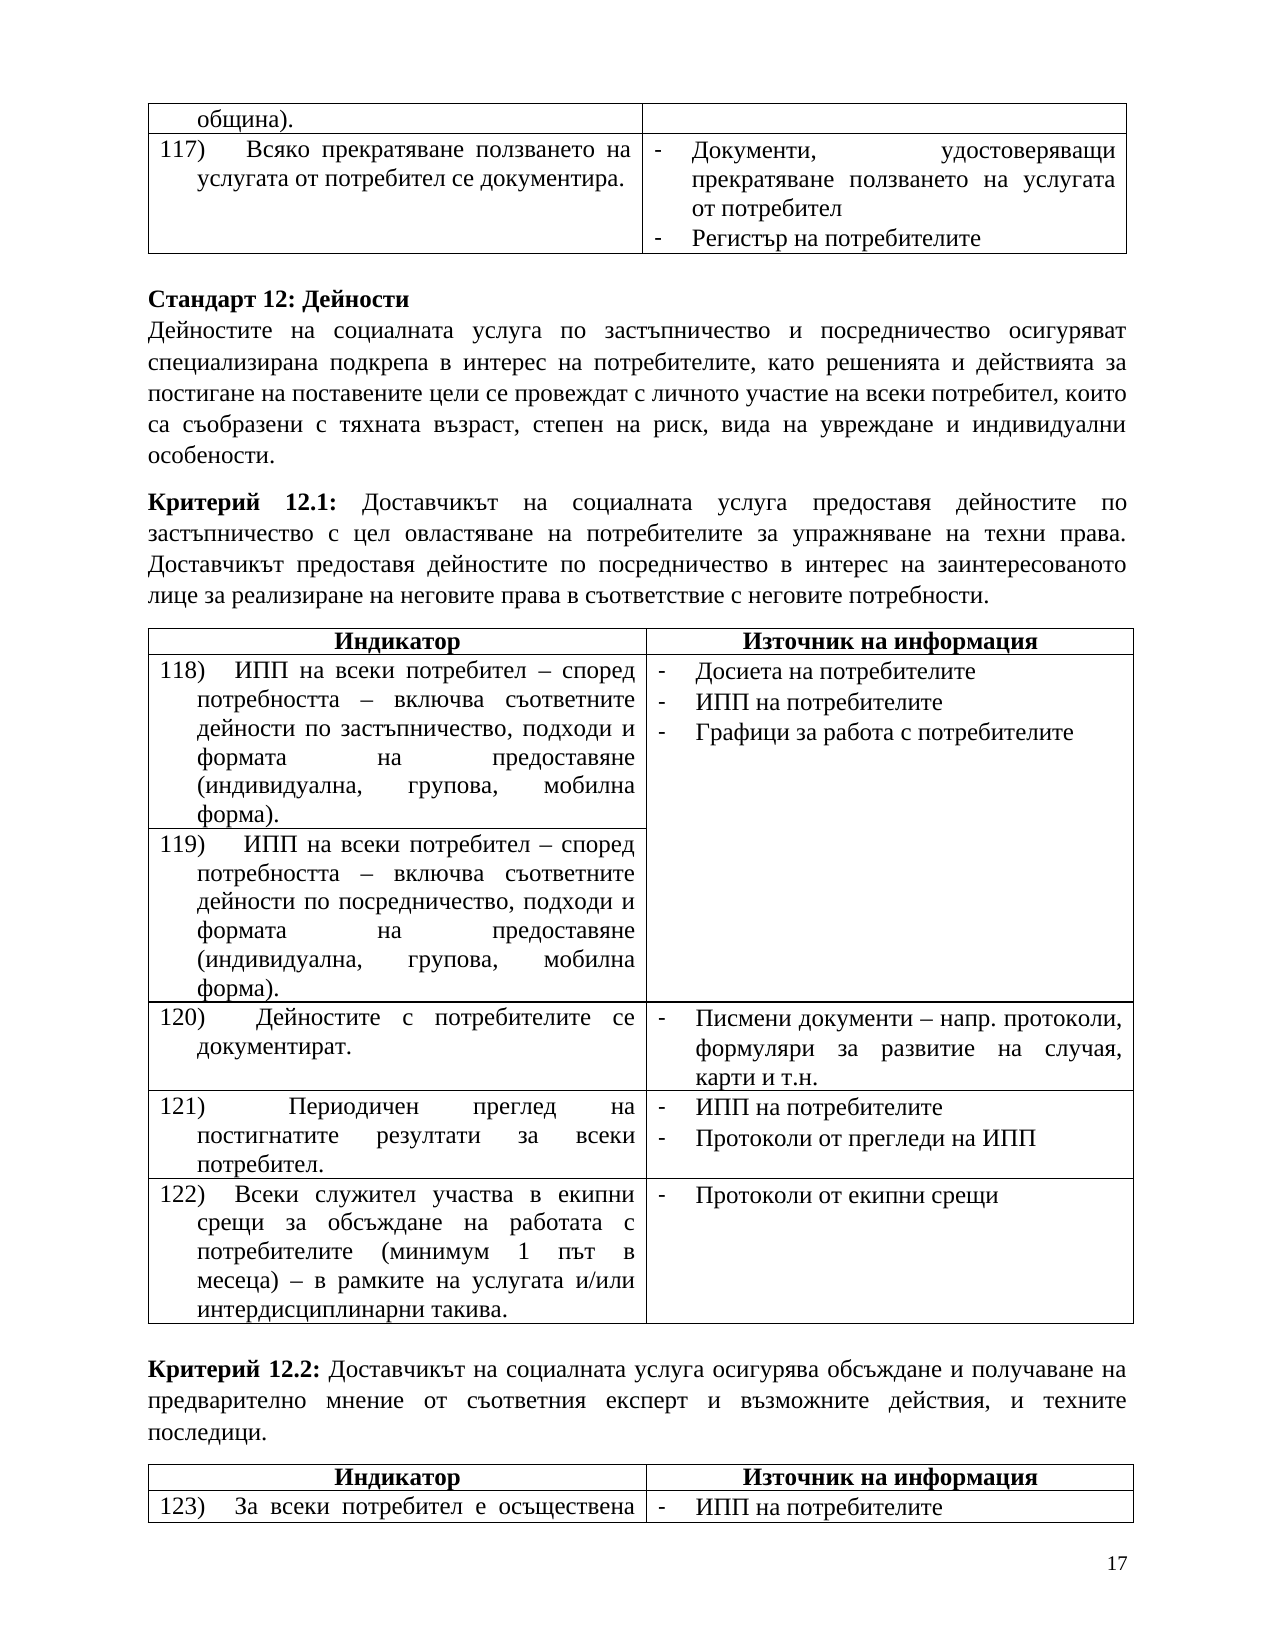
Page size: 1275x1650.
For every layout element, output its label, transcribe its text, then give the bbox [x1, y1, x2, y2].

text Критерий 12.2: Доставчикът на социалната услуга осигурява обсъждане и получаване на предварително мнение от съответния експерт и възможните действия, и техните последици. [148, 1354, 1127, 1445]
table_cell Досиета на потребителите ИПП на потребителите Графици за работа с потребителите [647, 655, 1133, 1001]
table_cell ИПП на всеки потребител – според потребността – включва съответните дейности по посредничество, подходи и формата на предоставяне (индивидуална, групова, мобилна форма). [149, 829, 646, 1001]
table_cell Периодичен преглед на постигнатите резултати за всеки потребител. [149, 1091, 646, 1178]
text Стандарт 12: Дейности [148, 284, 1127, 313]
table_cell Писмени документи – напр. протоколи, формуляри за развитие на случая, карти и т.н. [647, 1003, 1133, 1090]
table_header Източник на информация [647, 1465, 1133, 1490]
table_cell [149, 1491, 646, 1522]
table_cell Протоколи от екипни срещи [647, 1179, 1133, 1322]
table_cell ИПП на всеки потребител – според потребността – включва съответните дейности по застъпничество, подходи и формата на предоставяне (индивидуална, групова, мобилна форма). [149, 655, 646, 828]
table_cell ИПП на потребителите Протоколи от прегледи на ИПП [647, 1091, 1133, 1178]
text Критерий 12.1: Доставчикът на социалната услуга предоставя дейностите по застъпничество с цел овластяване на потребителите за упражняване на техни права. Доставчикът предоставя дейностите по посредничество в интерес на заинтересованото лице за реализиране на неговите права в съответствие с неговите потребности. [148, 487, 1127, 609]
table_header Индикатор [149, 629, 646, 654]
text Дейностите на социалната услуга по застъпничество и посредничество осигуряват специализирана подкрепа в интерес на потребителите, като решенията и действията за постигане на поставените цели се провеждат с личното участие на всеки потребител, които са съобразени с тяхната възраст, степен на риск, вида на увреждане и индивидуални особености. [148, 316, 1127, 468]
table_cell Дейностите с потребителите се документират. [149, 1003, 646, 1090]
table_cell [647, 1491, 1133, 1522]
table_header Индикатор [149, 1465, 646, 1490]
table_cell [149, 104, 642, 133]
table_cell Всеки служител участва в екипни срещи за обсъждане на работата с потребителите (минимум 1 път в месеца) – в рамките на услугата и/или интердисциплинарни такива. [149, 1179, 646, 1322]
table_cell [643, 104, 1126, 133]
table_cell Всяко прекратяване ползването на услугата от потребител се документира. [149, 134, 642, 252]
table_header Източник на информация [647, 629, 1133, 654]
table_cell Документи, удостоверяващи прекратяване ползването на услугата от потребител Регистър на потребителите [643, 134, 1126, 252]
